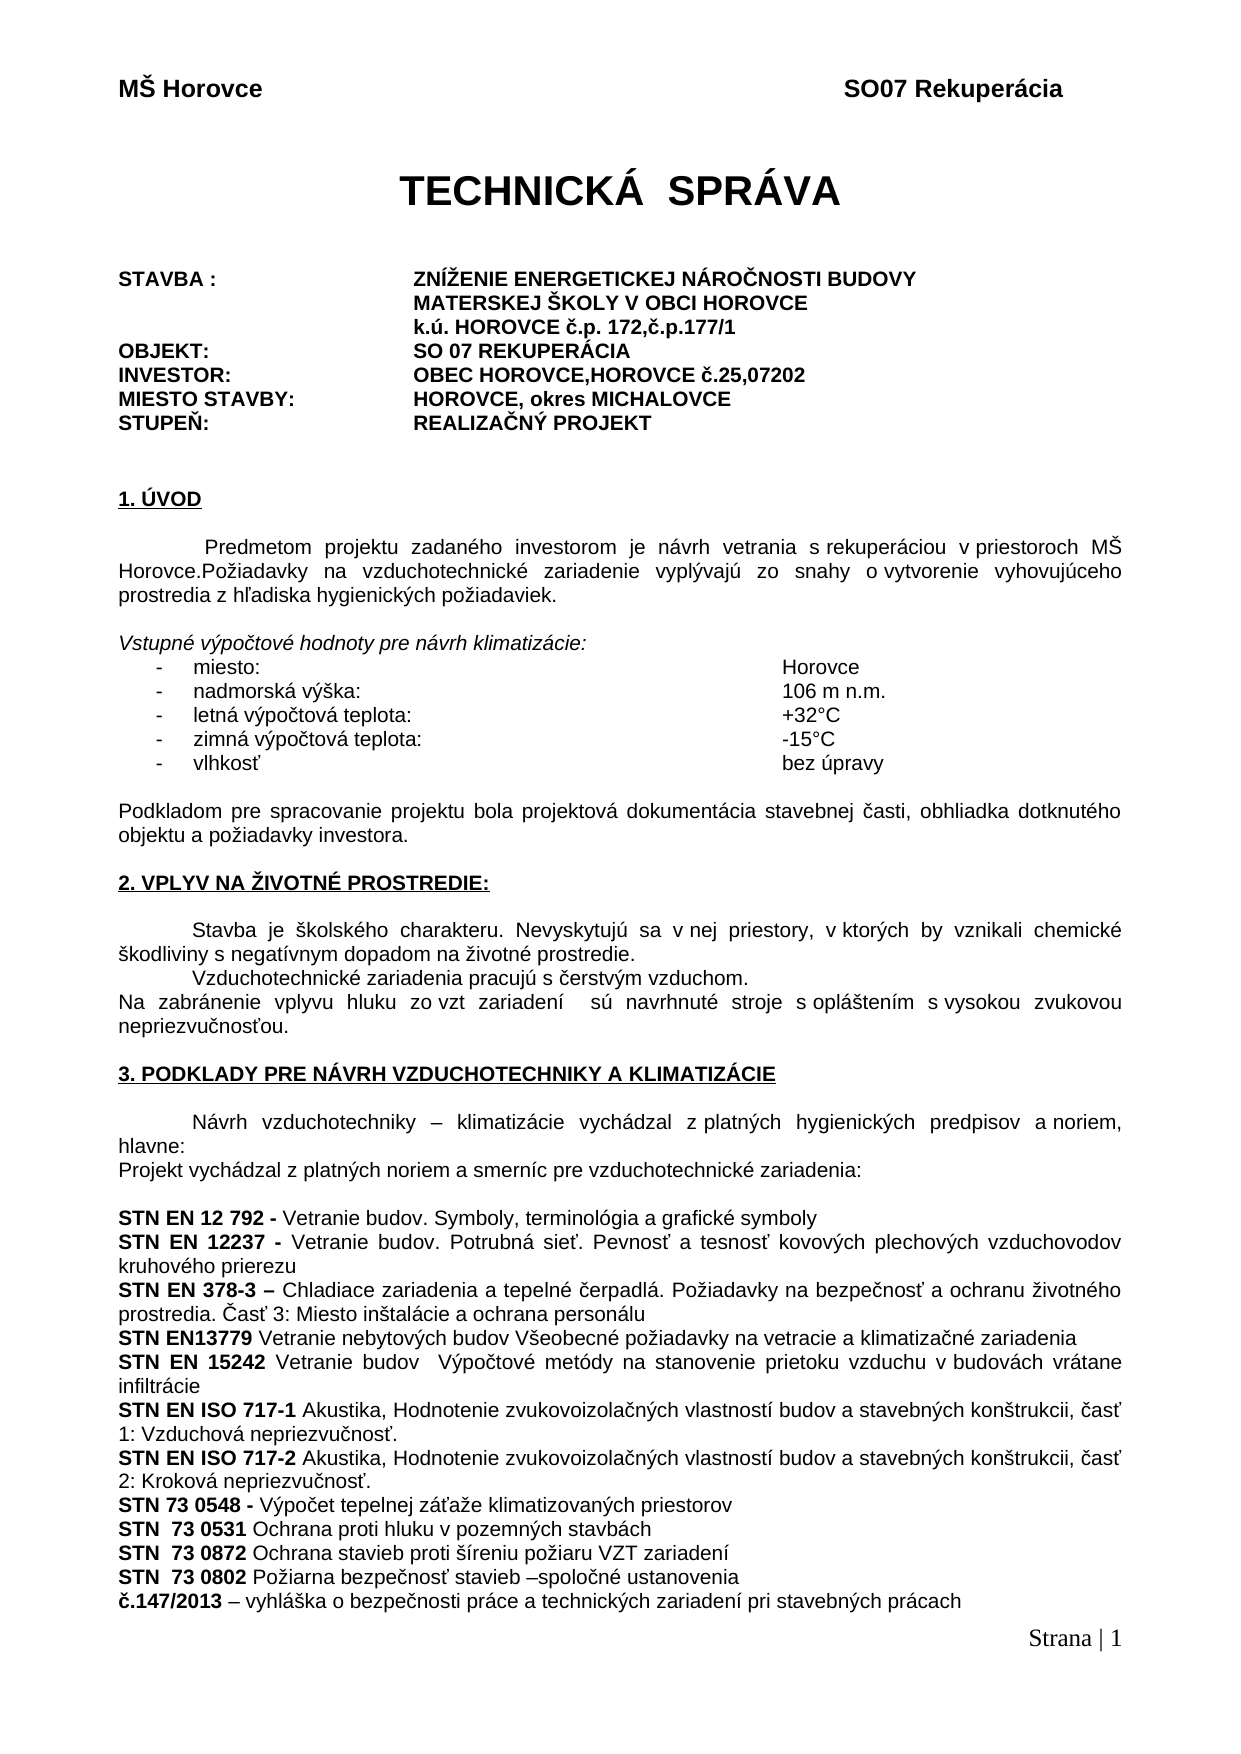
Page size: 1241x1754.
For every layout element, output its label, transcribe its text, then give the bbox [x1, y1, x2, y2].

text MIESTO STAVBY: HOROVCE, okres MICHALOVCE [118, 386, 1122, 410]
list Podkladom pre spracovanie projektu bola projektová dokumentácia stavebnej časti, obhliadka dotknutého objektu a požiadavky investora. [118, 798, 1122, 846]
text STN EN13779 Vetranie nebytových budov Všeobecné požiadavky na vetracie a klimatizačné zariadenia [118, 1326, 1122, 1349]
text STN EN 12237 - Vetranie budov. Potrubná sieť. Pevnosť a tesnosť kovových plechových vzduchovodov kruhového prierezu [118, 1230, 1122, 1278]
text STN 73 0531 Ochrana proti hluku v pozemných stavbách [118, 1517, 1122, 1541]
list nadmorská výška: 106 m n.m. [156, 679, 1122, 703]
text Predmetom projektu zadaného investorom je návrh vetrania s rekuperáciou v priestoroch MŠ Horovce.Požiadavky na vzduchotechnické zariadenie vyplývajú zo snahy o vytvorenie vyhovujúceho prostredia z hľadiska hygienických požiadaviek. [118, 535, 1122, 607]
text Vzduchotechnické zariadenia pracujú s čerstvým vzduchom. [118, 966, 1122, 990]
text STN 73 0872 Ochrana stavieb proti šíreniu požiaru VZT zariadení [118, 1541, 1122, 1565]
text 1. ÚVOD [118, 487, 1122, 511]
text OBJEKT: SO 07 REKUPERÁCIA [118, 338, 1122, 362]
text Projekt vychádzal z platných noriem a smerníc pre vzduchotechnické zariadenia: [118, 1158, 1122, 1182]
text STN EN 12 792 - Vetranie budov. Symboly, terminológia a grafické symboly [118, 1206, 1122, 1230]
text STN EN ISO 717-2 Akustika, Hodnotenie zvukovoizolačných vlastností budov a stavebných konštrukcii, časť 2: Kroková nepriezvučnosť. [118, 1445, 1122, 1493]
text STN 73 0802 Požiarna bezpečnosť stavieb –spoločné ustanovenia [118, 1565, 1122, 1589]
text 2. VPLYV NA ŽIVOTNÉ PROSTREDIE: [118, 870, 1122, 894]
text k.ú. HOROVCE č.p. 172,č.p.177/1 [118, 314, 1122, 338]
text STN EN 15242 Vetranie budov Výpočtové metódy na stanovenie prietoku vzduchu v budovách vrátane infiltrácie [118, 1349, 1122, 1397]
text Stavba je školského charakteru. Nevyskytujú sa v nej priestory, v ktorých by vznikali chemické škodliviny s negatívnym dopadom na životné prostredie. [118, 918, 1122, 966]
text INVESTOR: OBEC HOROVCE,HOROVCE č.25,07202 [118, 362, 1122, 386]
text STUPEŇ: REALIZAČNÝ PROJEKT [118, 410, 1122, 434]
list letná výpočtová teplota: +32°C [156, 703, 1122, 727]
list vlhkosť bez úpravy [156, 751, 1122, 774]
list miesto: Horovce [156, 655, 1122, 679]
text Na zabránenie vplyvu hluku zo vzt zariadení sú navrhnuté stroje s opláštením s vysokou zvukovou nepriezvučnosťou. [118, 990, 1122, 1038]
text STN EN ISO 717-1 Akustika, Hodnotenie zvukovoizolačných vlastností budov a stavebných konštrukcii, časť 1: Vzduchová nepriezvučnosť. [118, 1397, 1122, 1445]
list Návrh vzduchotechniky – klimatizácie vychádzal z platných hygienických predpisov a noriem, hlavne: [118, 1110, 1122, 1158]
text MATERSKEJ ŠKOLY V OBCI HOROVCE [118, 291, 1122, 314]
text STN EN 378-3 – Chladiace zariadenia a tepelné čerpadlá. Požiadavky na bezpečnosť a ochranu životného prostredia. Časť 3: Miesto inštalácie a ochrana personálu [118, 1278, 1122, 1326]
text STAVBA : ZNÍŽENIE ENERGETICKEJ NÁROČNOSTI BUDOVY [118, 267, 1122, 291]
text Vstupné výpočtové hodnoty pre návrh klimatizácie: [118, 631, 1122, 655]
text STN 73 0548 - Výpočet tepelnej záťaže klimatizovaných priestorov [118, 1493, 1122, 1517]
text č.147/2013 – vyhláška o bezpečnosti práce a technických zariadení pri stavebných prácach [118, 1589, 1122, 1613]
list zimná výpočtová teplota: -15°C [156, 727, 1122, 751]
list 3. PODKLADY PRE NÁVRH VZDUCHOTECHNIKY A KLIMATIZÁCIE [118, 1062, 1122, 1086]
text TECHNICKÁ SPRÁVA [118, 166, 1122, 214]
